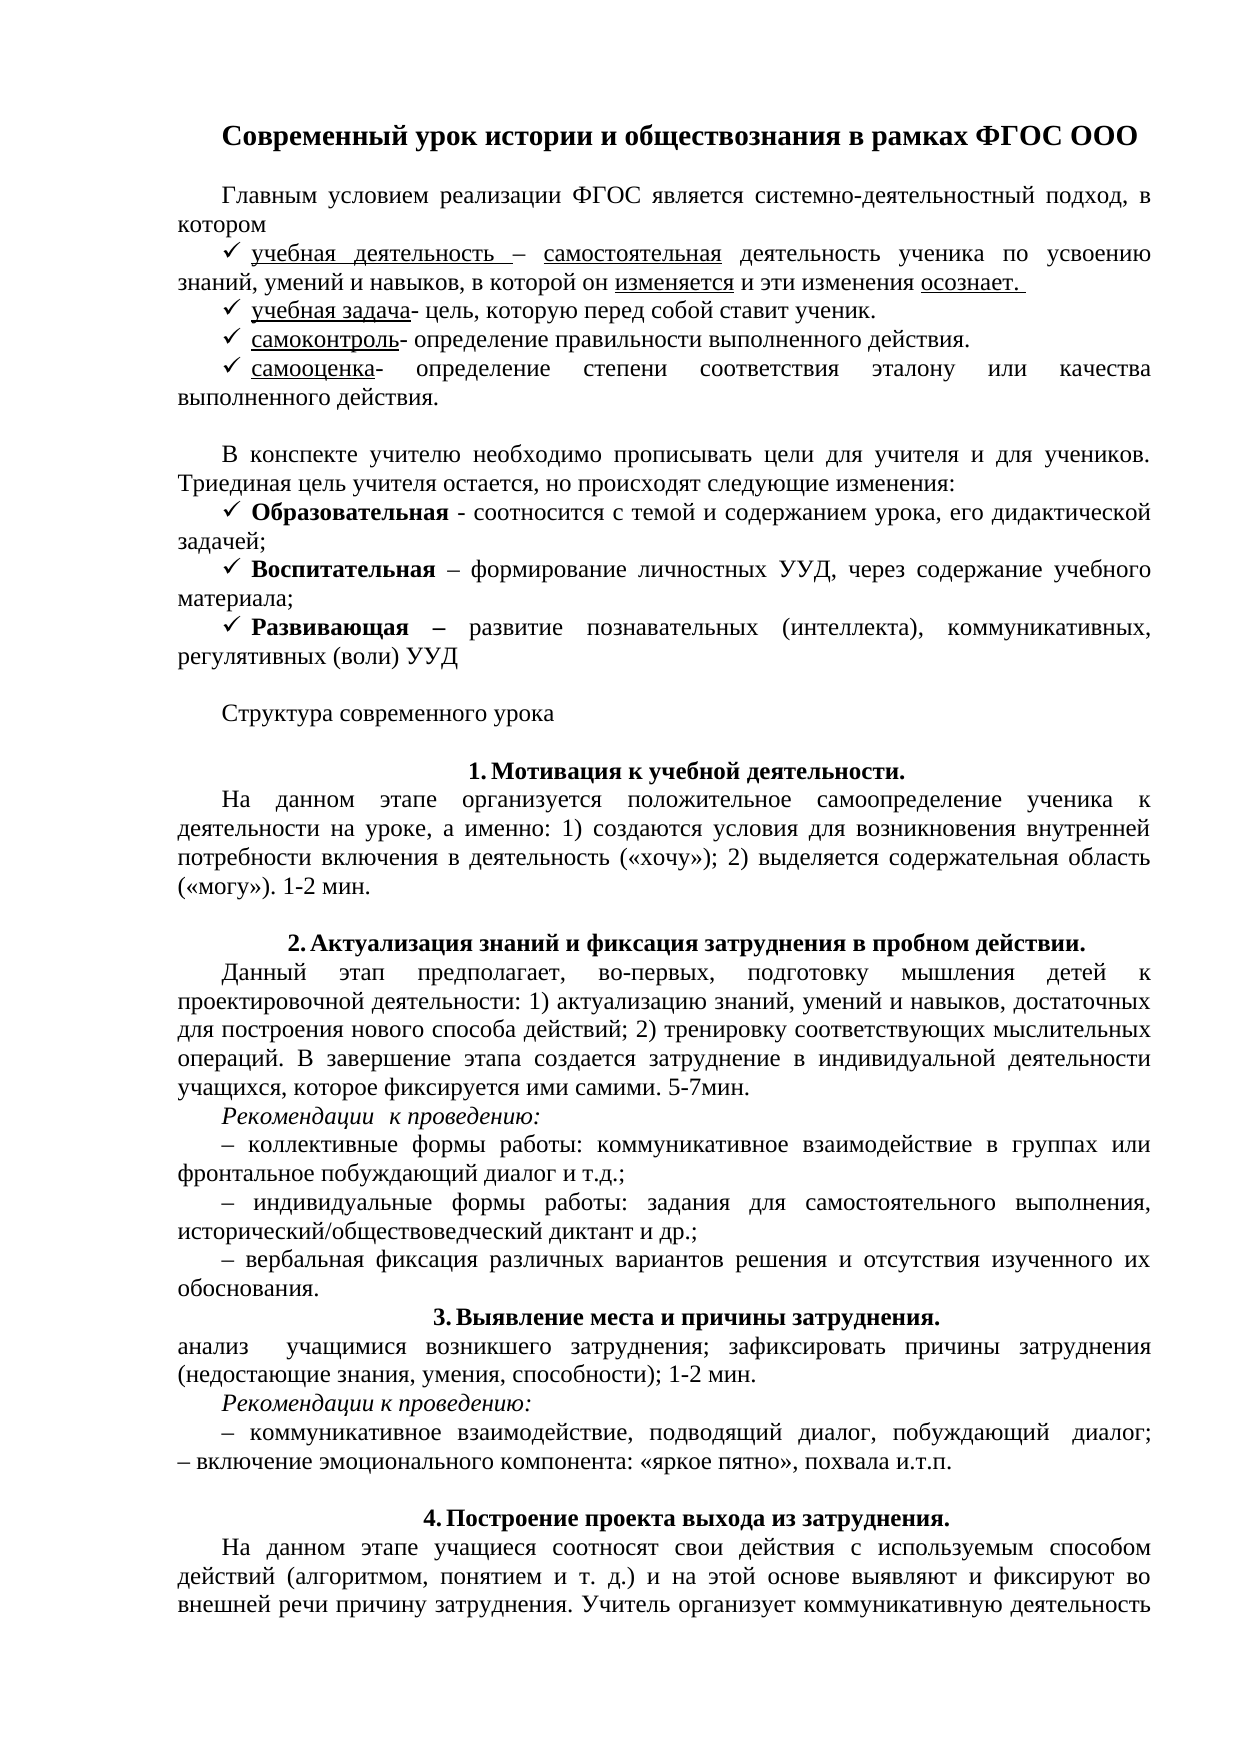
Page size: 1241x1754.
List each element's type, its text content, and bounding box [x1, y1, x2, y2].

text – вербальная фиксация различных вариантов решения и отсутствия изученного их обоснования. [177, 1244, 1152, 1302]
text В конспекте учителю необходимо прописывать цели для учителя и для учеников. Триединая цель учителя остается, но происходят следующие изменения: [177, 439, 1152, 497]
list Мотивация к учебной деятельности. [177, 756, 1152, 784]
list самооценка- определение степени соответствия эталону или качества выполненного действия. [177, 353, 1152, 410]
list Актуализация знаний и фиксация затруднения в пробном действии. [177, 928, 1152, 957]
text – индивидуальные формы работы: задания для самостоятельного выполнения, исторический/обществоведческий диктант и др.; [177, 1187, 1152, 1244]
text Рекомендации к проведению: [177, 1101, 1152, 1129]
list учебная задача- цель, которую перед собой ставит ученик. [177, 295, 1152, 324]
text Данный этап предполагает, во-первых, подготовку мышления детей к проектировочной деятельности: 1) актуализацию знаний, умений и навыков, достаточных для построения нового способа действий; 2) тренировку соответствующих мыслительных операций. В завершение этапа создается затруднение в индивидуальной деятельности учащихся, которое фиксируется ими самими. 5-7мин. [177, 957, 1152, 1101]
text анализ учащимися возникшего затруднения; зафиксировать причины затруднения (недостающие знания, умения, способности); 1-2 мин. [177, 1331, 1152, 1388]
text – коммуникативное взаимодействие, подводящий диалог, побуждающий диалог; – включение эмоционального компонента: «яркое пятно», похвала и.т.п. [177, 1417, 1152, 1474]
list Развивающая – развитие познавательных (интеллекта), коммуникативных, регулятивных (воли) УУД [177, 612, 1152, 669]
text Рекомендации к проведению: [177, 1388, 1152, 1417]
list учебная деятельность – самостоятельная деятельность ученика по усвоению знаний, умений и навыков, в которой он изменяется и эти изменения осознает. [177, 238, 1152, 295]
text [177, 1532, 1152, 1618]
text – коллективные формы работы: коммуникативное взаимодействие в группах или фронтальное побуждающий диалог и т.д.; [177, 1129, 1152, 1187]
text Главным условием реализации ФГОС является системно-деятельностный подход, в котором [177, 180, 1152, 238]
list Построение проекта выхода из затруднения. [177, 1503, 1152, 1532]
text На данном этапе организуется положительное самоопределение ученика к деятельности на уроке, а именно: 1) создаются условия для возникновения внутренней потребности включения в деятельность («хочу»); 2) выделяется содержательная область («могу»). 1-2 мин. [177, 784, 1152, 899]
text Структура современного урока [177, 698, 1152, 727]
list самоконтроль- определение правильности выполненного действия. [177, 324, 1152, 353]
list Выявление места и причины затруднения. [177, 1302, 1152, 1331]
list Воспитательная – формирование личностных УУД, через содержание учебного материала; [177, 554, 1152, 612]
text Современный урок истории и обществознания в рамках ФГОС ООО [177, 118, 1152, 152]
list Образовательная - соотносится с темой и содержанием урока, его дидактической задачей; [177, 497, 1152, 554]
